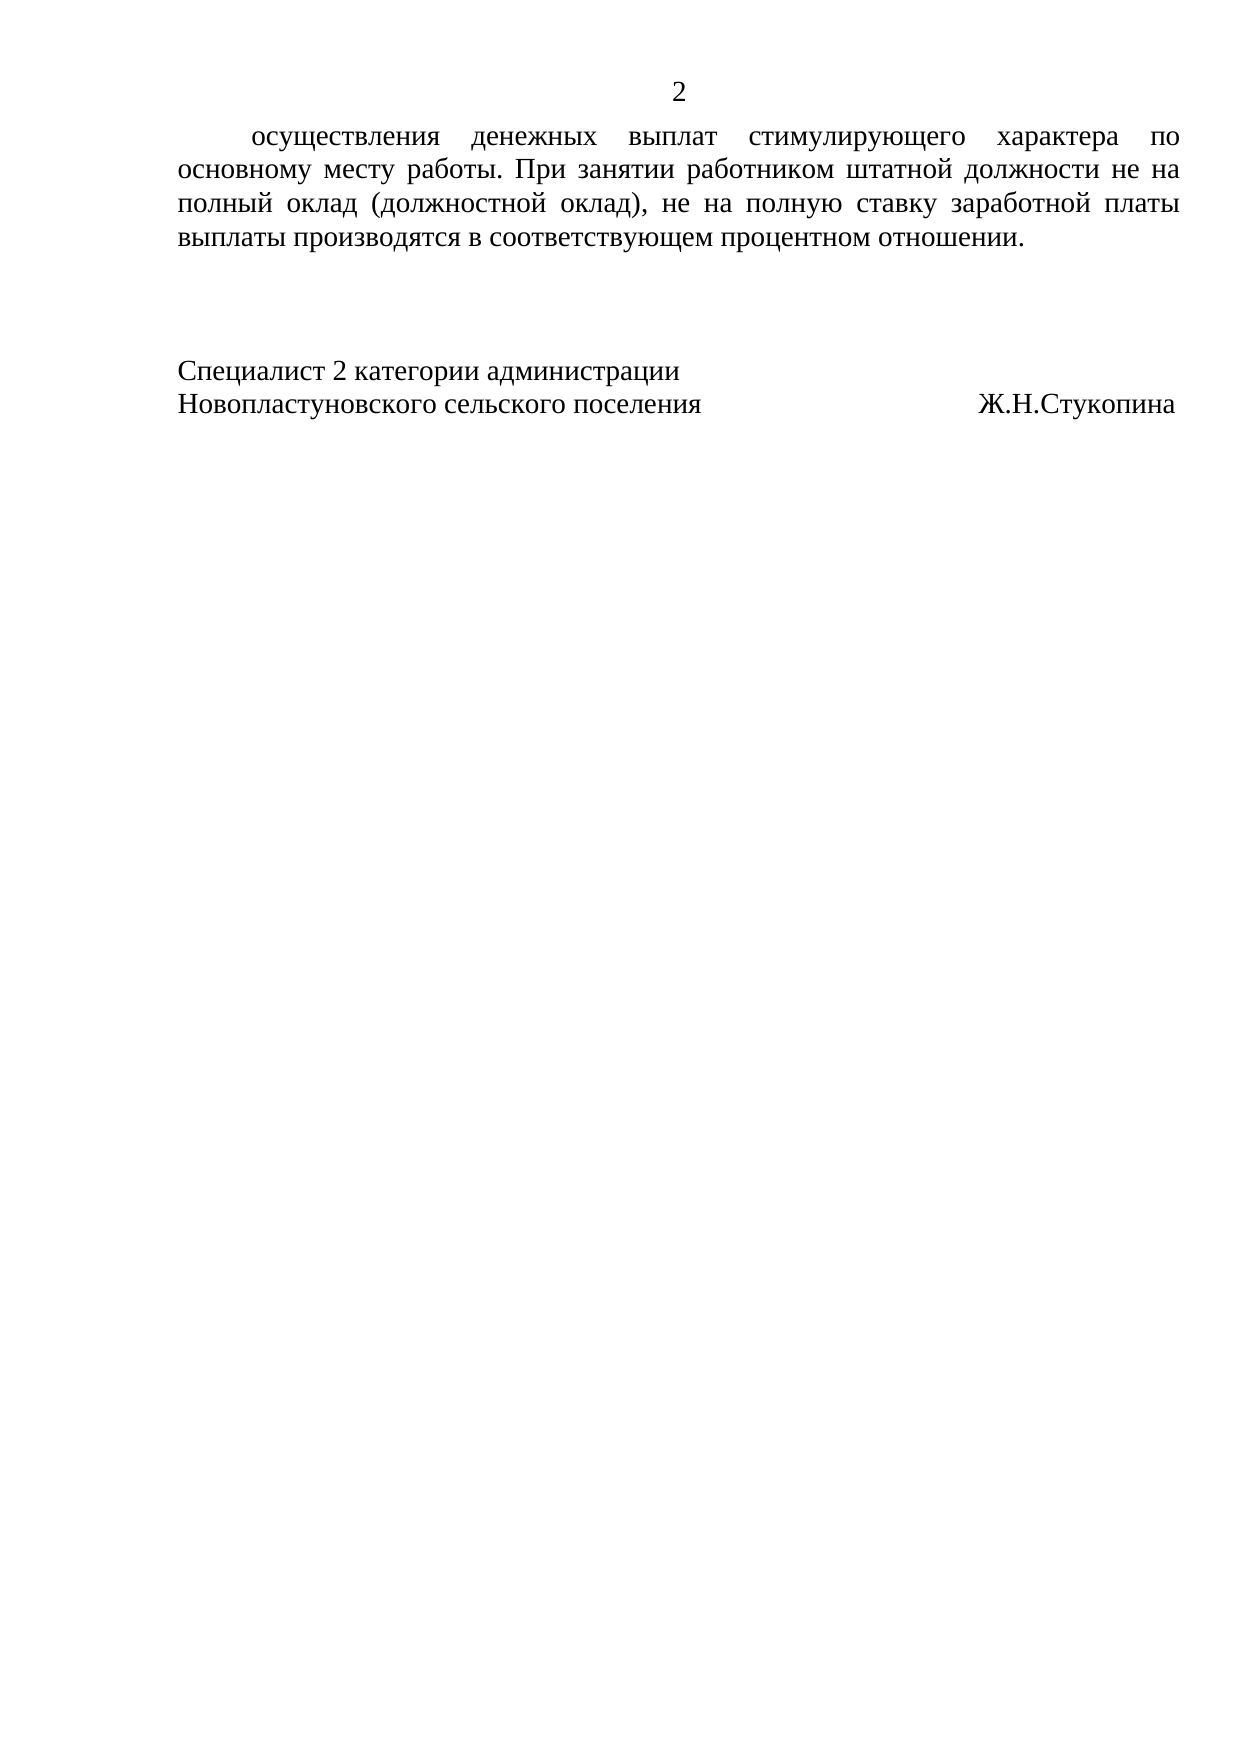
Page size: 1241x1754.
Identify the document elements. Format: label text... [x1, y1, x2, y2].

text Специалист 2 категории администрации [177, 353, 1181, 386]
text Новопластуновского сельского поселения Ж.Н.Стукопина [177, 386, 1181, 420]
text осуществления денежных выплат стимулирующего характера по основному месту работы. При занятии работником штатной должности не на полный оклад (должностной оклад), не на полную ставку заработной платы выплаты производятся в соответствующем процентном отношении. [177, 118, 1181, 252]
